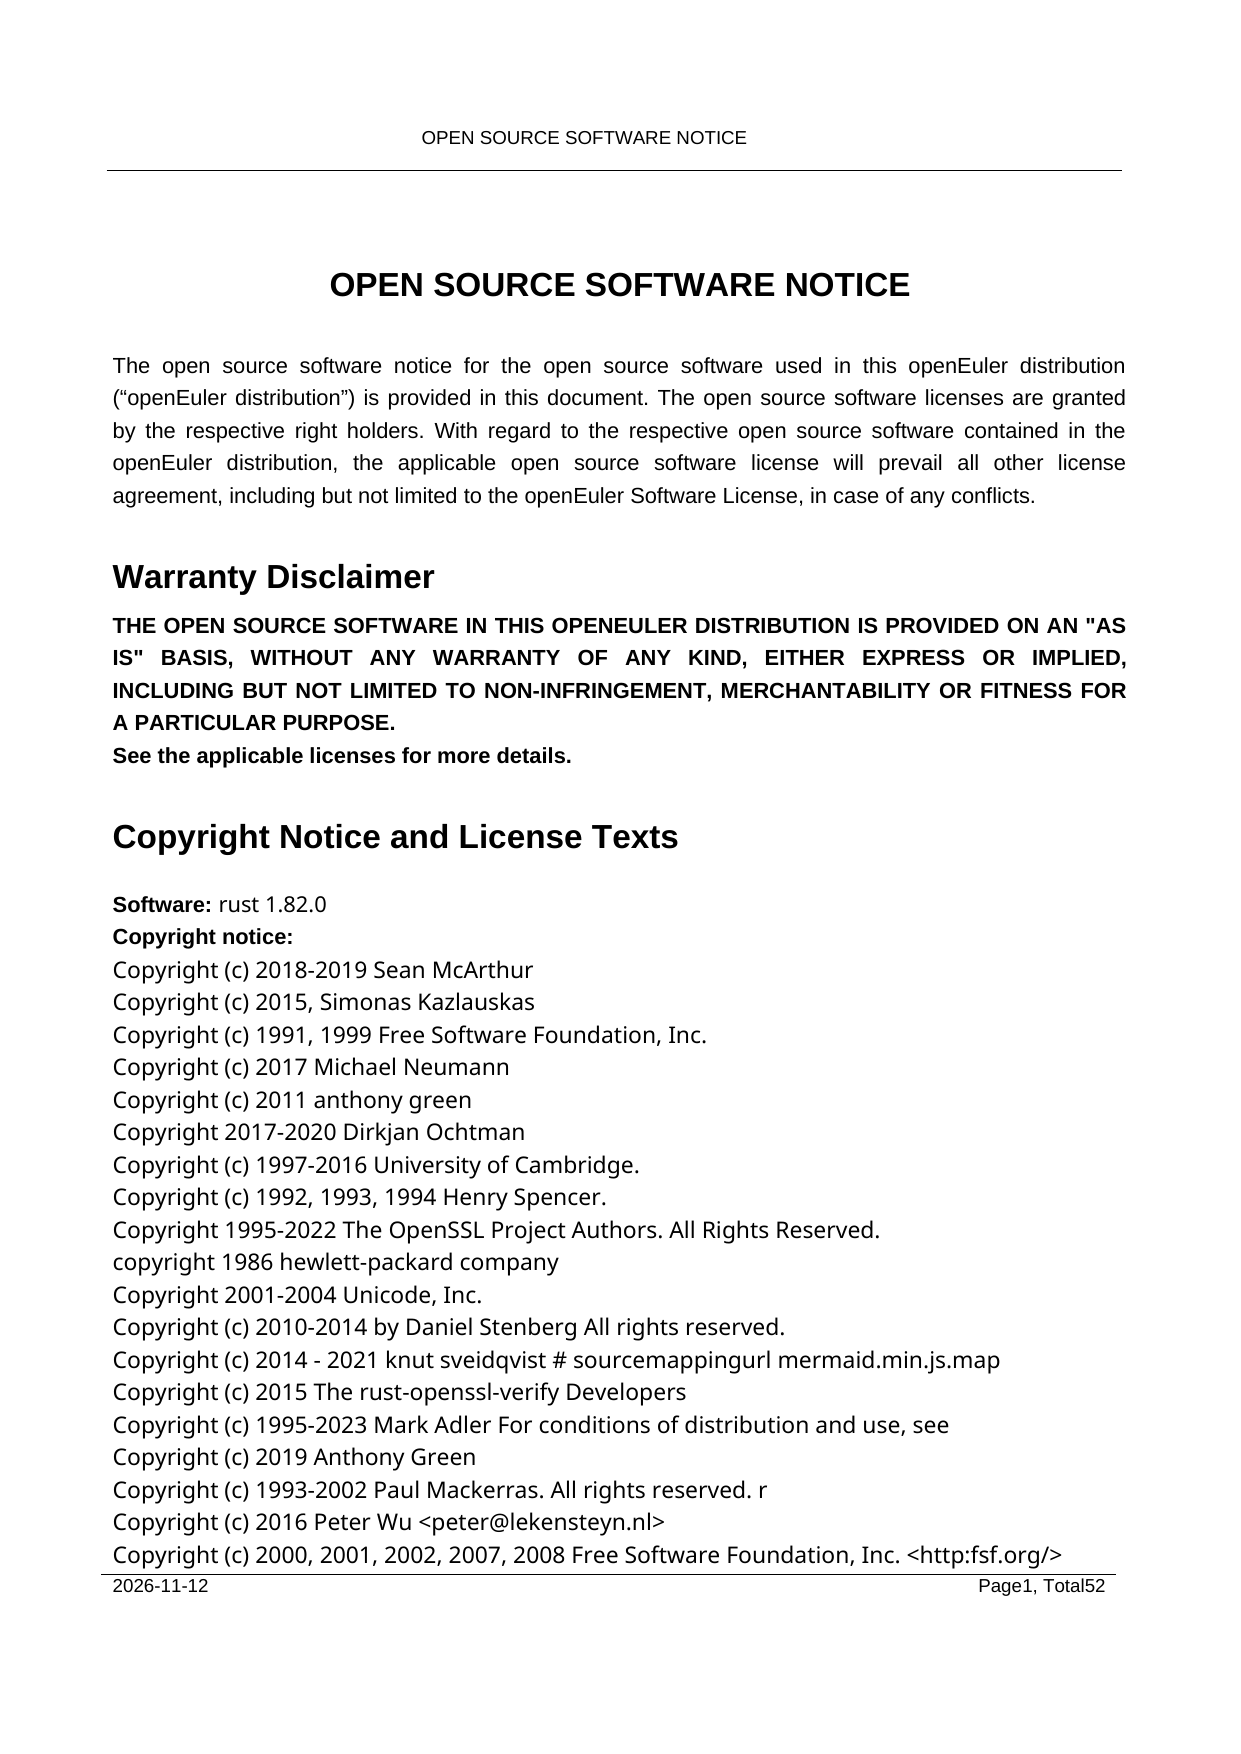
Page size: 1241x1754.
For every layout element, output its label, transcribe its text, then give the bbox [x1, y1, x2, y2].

text Copyright notice: [112, 921, 1128, 953]
text Warranty Disclaimer [112, 544, 1128, 609]
text Copyright Notice and License Texts [112, 804, 1128, 869]
text THE OPEN SOURCE SOFTWARE IN THIS OPENEULER DISTRIBUTION IS PROVIDED ON AN "AS IS" BASIS, WITHOUT ANY WARRANTY OF ANY KIND, EITHER EXPRESS OR IMPLIED, INCLUDING BUT NOT LIMITED TO NON-INFRINGEMENT, MERCHANTABILITY OR FITNESS FOR A PARTICULAR PURPOSE. See the applicable licenses for more details. [112, 609, 1128, 771]
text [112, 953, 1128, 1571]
text Software: rust 1.82.0 [112, 888, 1128, 921]
text The open source software notice for the open source software used in this openEuler distribution (“openEuler distribution”) is provided in this document. The open source software licenses are granted by the respective right holders. With regard to the respective open source software contained in the openEuler distribution, the applicable open source software license will prevail all other license agreement, including but not limited to the openEuler Software License, in case of any conflicts. [112, 349, 1128, 511]
text OPEN SOURCE SOFTWARE NOTICE [112, 251, 1128, 316]
